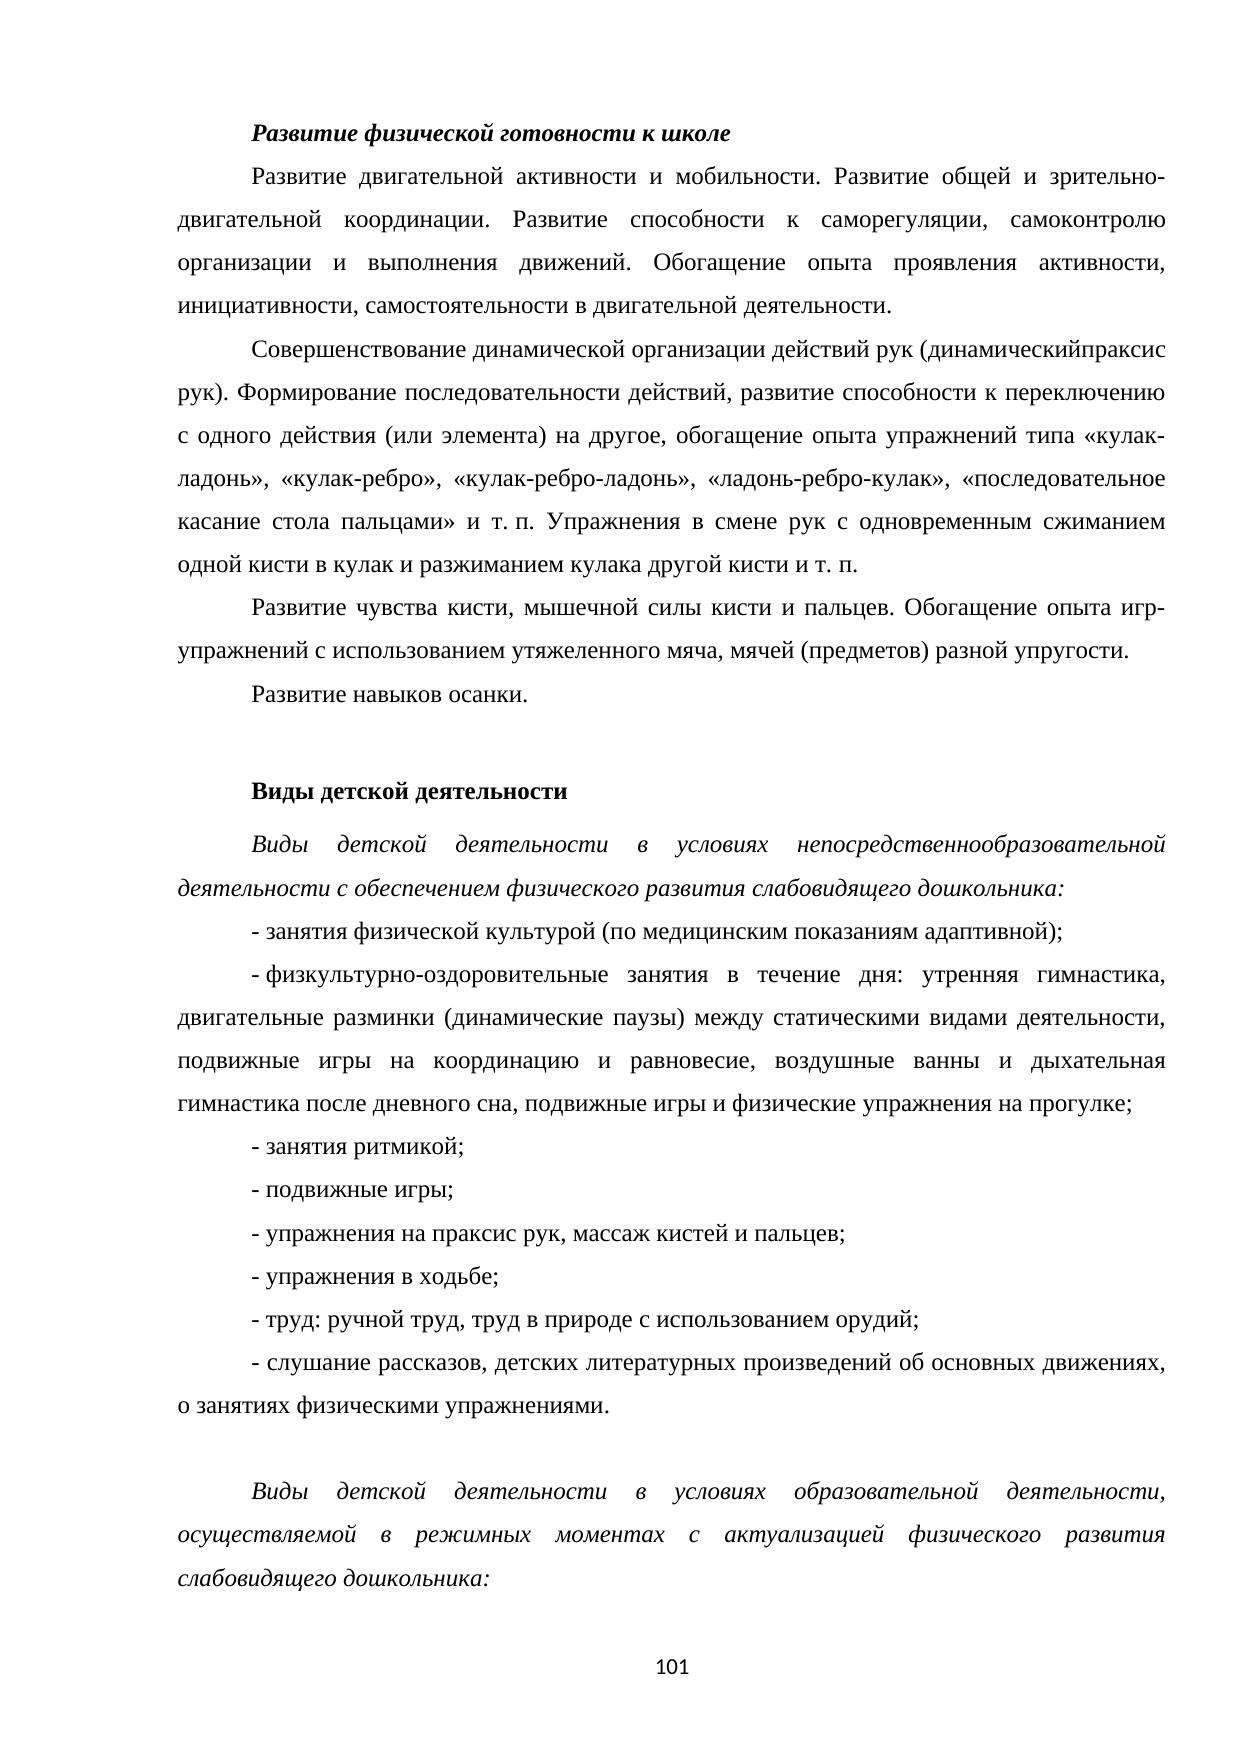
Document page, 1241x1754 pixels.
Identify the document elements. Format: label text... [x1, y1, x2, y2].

text Совершенствование динамической организации действий рук (динамическийпраксис рук). Формирование последовательности действий, развитие способности к переключению с одного действия (или элемента) на другое, обогащение опыта упражнений типа «кулак-ладонь», «кулак-ребро», «кулак-ребро-ладонь», «ладонь-ребро-кулак», «последовательное касание стола пальцами» и т. п. Упражнения в смене рук с одновременным сжиманием одной кисти в кулак и разжиманием кулака другой кисти и т. п. [177, 334, 1167, 578]
text Развитие физической готовности к школе [177, 118, 1167, 147]
text Развитие чувства кисти, мышечной силы кисти и пальцев. Обогащение опыта игр-упражнений с использованием утяжеленного мяча, мячей (предметов) разной упругости. [177, 592, 1167, 664]
text - слушание рассказов, детских литературных произведений об основных движениях, о занятиях физическими упражнениями. [177, 1347, 1167, 1419]
text - упражнения в ходьбе; [177, 1261, 1167, 1289]
text Виды детской деятельности [177, 776, 1167, 804]
text - упражнения на праксис рук, массаж кистей и пальцев; [177, 1218, 1167, 1246]
text - подвижные игры; [177, 1174, 1167, 1203]
text - занятия ритмикой; [177, 1131, 1167, 1160]
text Развитие навыков осанки. [177, 679, 1167, 707]
text Развитие двигательной активности и мобильности. Развитие общей и зрительно-двигательной координации. Развитие способности к саморегуляции, самоконтролю организации и выполнения движений. Обогащение опыта проявления активности, инициативности, самостоятельности в двигательной деятельности. [177, 161, 1167, 319]
text - занятия физической культурой (по медицинским показаниям адаптивной); [177, 916, 1167, 944]
text - труд: ручной труд, труд в природе с использованием орудий; [177, 1304, 1167, 1333]
text - физкультурно-оздоровительные занятия в течение дня: утренняя гимнастика, двигательные разминки (динамические паузы) между статическими видами деятельности, подвижные игры на координацию и равновесие, воздушные ванны и дыхательная гимнастика после дневного сна, подвижные игры и физические упражнения на прогулке; [177, 959, 1167, 1117]
text Виды детской деятельности в условиях образовательной деятельности, осуществляемой в режимных моментах с актуализацией физического развития слабовидящего дошкольника: [177, 1476, 1167, 1591]
text Виды детской деятельности в условиях непосредственнообразовательной деятельности с обеспечением физического развития слабовидящего дошкольника: [177, 829, 1167, 901]
